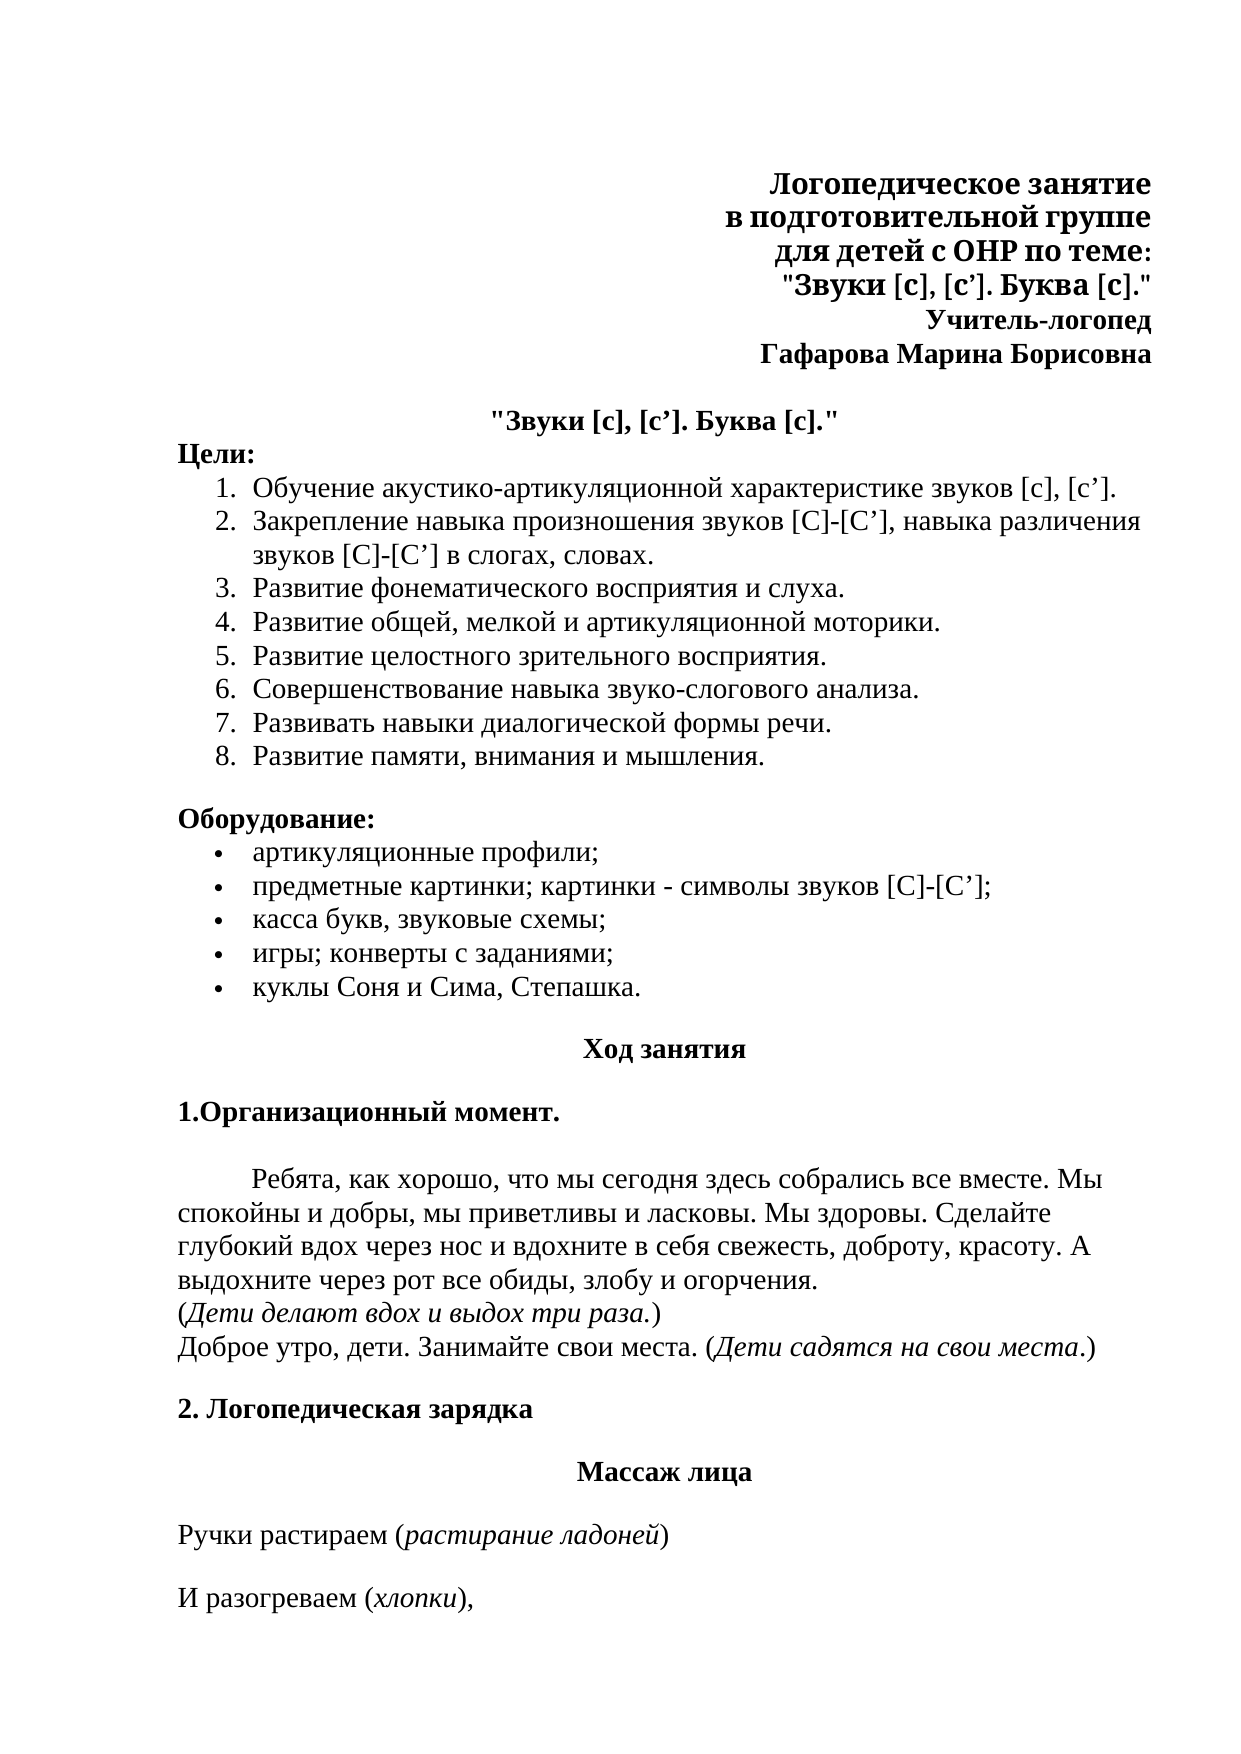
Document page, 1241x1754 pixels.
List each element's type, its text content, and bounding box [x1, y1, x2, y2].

list игры; конверты с заданиями; [215, 935, 1152, 969]
list Развивать навыки диалогической формы речи. [215, 705, 1152, 738]
list предметные картинки; картинки - символы звуков [C]-[C’]; [215, 868, 1152, 902]
text Ход занятия [177, 1031, 1152, 1065]
subtitle Логопедическое занятие [177, 168, 1152, 202]
subtitle для детей с ОНР по теме: [177, 235, 1152, 269]
list Обучение акустико-артикуляционной характеристике звуков [с], [c’]. [215, 470, 1152, 503]
list Развитие общей, мелкой и артикуляционной моторики. [215, 604, 1152, 638]
text Ребята, как хорошо, что мы сегодня здесь собрались все вместе. Мы спокойны и добры, мы приветливы и ласковы. Мы здоровы. Сделайте глубокий вдох через нос и вдохните в себя свежесть, доброту, красоту. А выдохните через рот все обиды, злобу и огорчения. [177, 1161, 1152, 1295]
text И разогреваем (хлопки), [177, 1580, 1152, 1613]
list Совершенствование навыка звуко-слогового анализа. [215, 671, 1152, 705]
text 1.Организационный момент. [177, 1094, 1152, 1128]
text Цели: [177, 436, 1152, 470]
list Развитие памяти, внимания и мышления. [215, 738, 1152, 772]
text Учитель-логопед [177, 302, 1152, 336]
text Оборудование: [177, 801, 1152, 834]
list Развитие целостного зрительного восприятия. [215, 638, 1152, 671]
text Гафарова Марина Борисовна [177, 336, 1152, 369]
subtitle "Звуки [с], [с’]. Буква [с]." [177, 269, 1152, 302]
text 2. Логопедическая зарядка [177, 1392, 1152, 1425]
text Доброе утро, дети. Занимайте свои места. (Дети садятся на свои места.) [177, 1329, 1152, 1362]
text Массаж лица [177, 1454, 1152, 1488]
list Развитие фонематического восприятия и слуха. [215, 571, 1152, 604]
list касса букв, звуковые схемы; [215, 902, 1152, 935]
text (Дети делают вдох и выдох три раза.) [177, 1295, 1152, 1329]
list куклы Соня и Сима, Степашка. [215, 969, 1152, 1002]
list артикуляционные профили; [215, 834, 1152, 868]
text Ручки растираем (растирание ладоней) [177, 1517, 1152, 1551]
text "Звуки [с], [с’]. Буква [с]." [177, 403, 1152, 436]
subtitle в подготовительной группе [177, 202, 1152, 235]
list Закрепление навыка произношения звуков [C]-[C’], навыка различения звуков [C]-[C’] в слогах, словах. [215, 503, 1152, 571]
